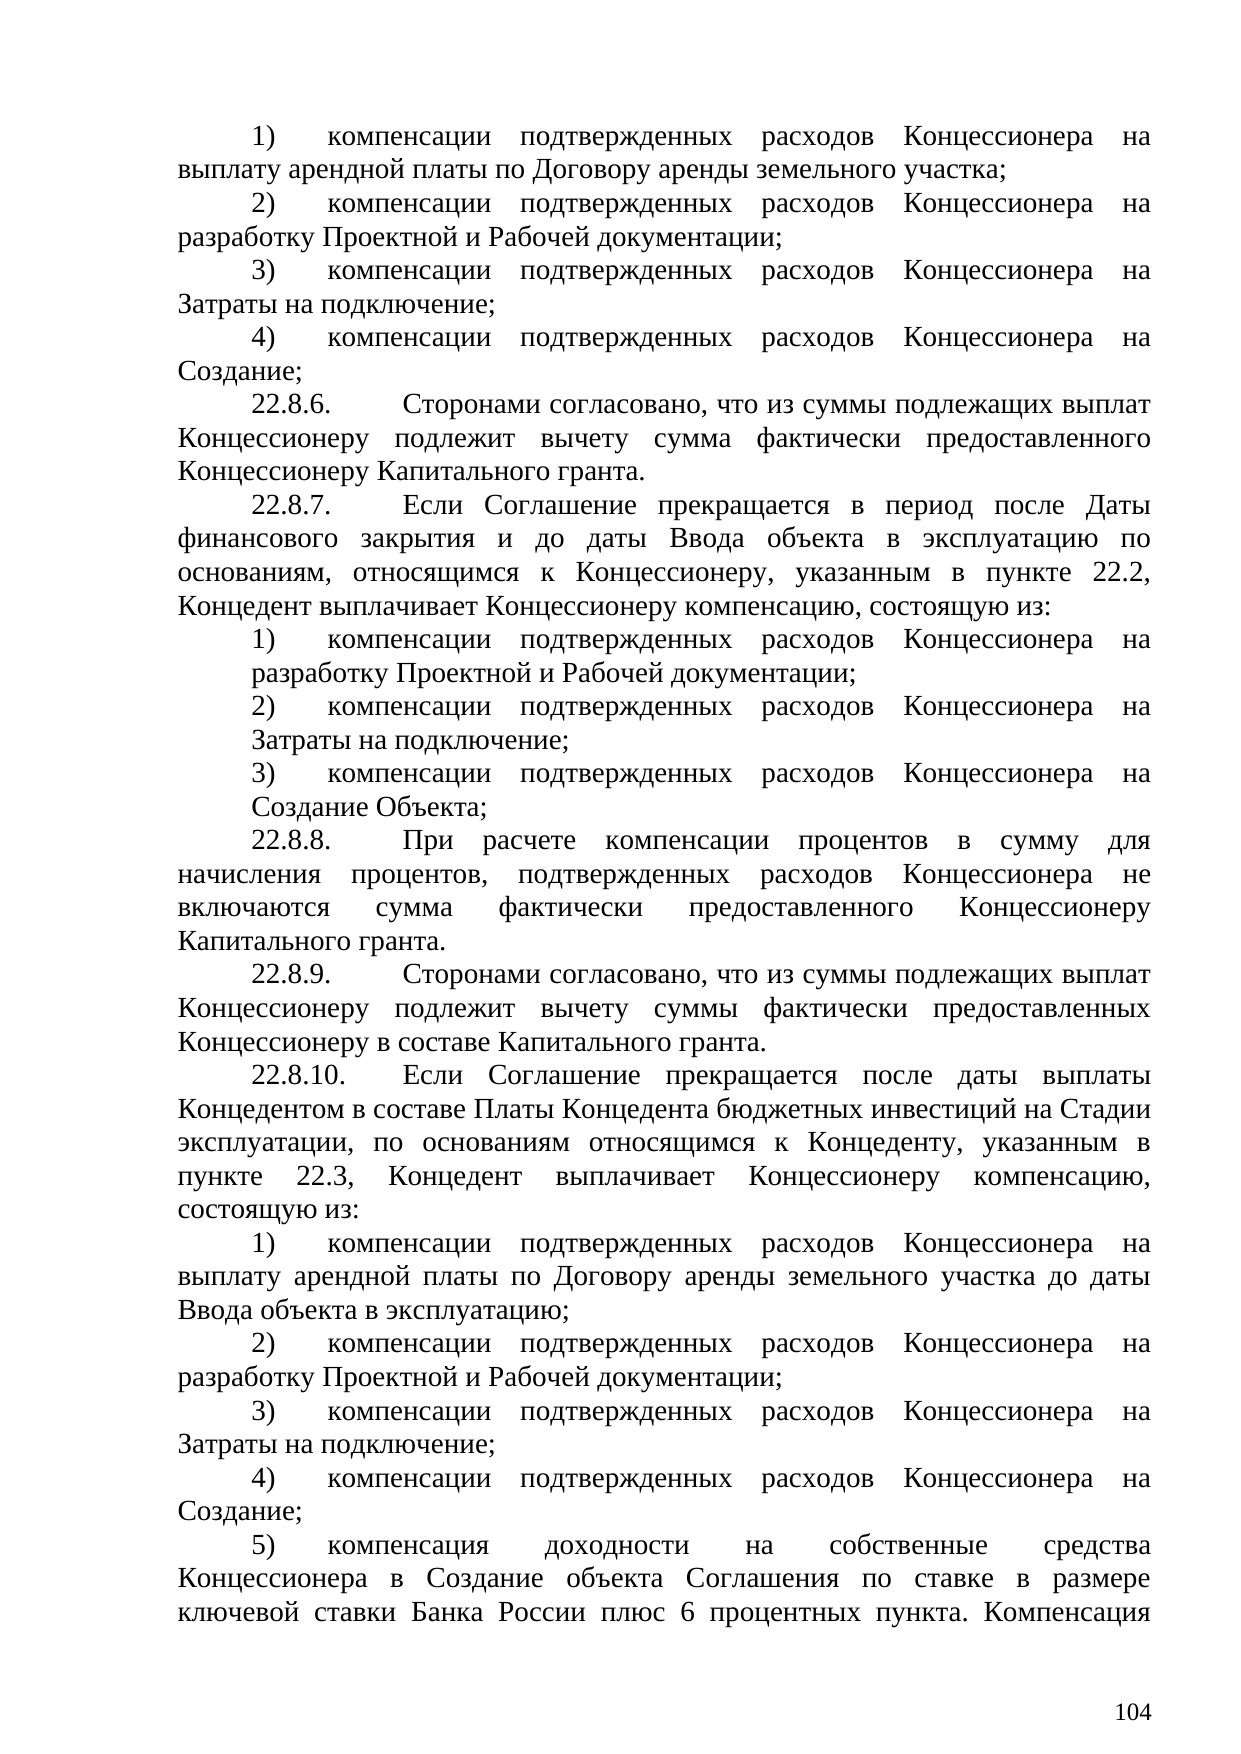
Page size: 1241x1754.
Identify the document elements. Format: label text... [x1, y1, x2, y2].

list компенсации подтвержденных расходов Концессионера на разработку Проектной и Рабочей документации; [177, 185, 1152, 252]
list компенсации подтвержденных расходов Концессионера на Создание; [177, 1460, 1152, 1527]
list Сторонами согласовано, что из суммы подлежащих выплат Концессионеру подлежит вычету сумма фактически предоставленного Концессионеру Капитального гранта. [177, 386, 1152, 487]
list компенсации подтвержденных расходов Концессионера на выплату арендной платы по Договору аренды земельного участка до даты Ввода объекта в эксплуатацию; [177, 1225, 1152, 1326]
list Если Соглашение прекращается после даты выплаты Концедентом в составе Платы Концедента бюджетных инвестиций на Стадии эксплуатации, по основаниям относящимся к Концеденту, указанным в пункте 22.3, Концедент выплачивает Концессионеру компенсацию, состоящую из: [177, 1057, 1152, 1225]
list компенсации подтвержденных расходов Концессионера на Затраты на подключение; [177, 1393, 1152, 1460]
list компенсации подтвержденных расходов Концессионера на Затраты на подключение; [177, 252, 1152, 319]
list компенсации подтвержденных расходов Концессионера на разработку Проектной и Рабочей документации; [177, 1326, 1152, 1393]
list компенсации подтвержденных расходов Концессионера на выплату арендной платы по Договору аренды земельного участка; [177, 118, 1152, 185]
list При расчете компенсации процентов в сумму для начисления процентов, подтвержденных расходов Концессионера не включаются сумма фактически предоставленного Концессионеру Капитального гранта. [177, 822, 1152, 957]
list компенсации подтвержденных расходов Концессионера на Создание Объекта; [251, 755, 1152, 822]
list компенсации подтвержденных расходов Концессионера на Затраты на подключение; [251, 688, 1152, 755]
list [177, 1527, 1152, 1627]
list компенсации подтвержденных расходов Концессионера на Создание; [177, 319, 1152, 386]
list Если Соглашение прекращается в период после Даты финансового закрытия и до даты Ввода объекта в эксплуатацию по основаниям, относящимся к Концессионеру, указанным в пункте 22.2, Концедент выплачивает Концессионеру компенсацию, состоящую из: [177, 487, 1152, 621]
list компенсации подтвержденных расходов Концессионера на разработку Проектной и Рабочей документации; [251, 621, 1152, 688]
list Сторонами согласовано, что из суммы подлежащих выплат Концессионеру подлежит вычету суммы фактически предоставленных Концессионеру в составе Капитального гранта. [177, 957, 1152, 1057]
